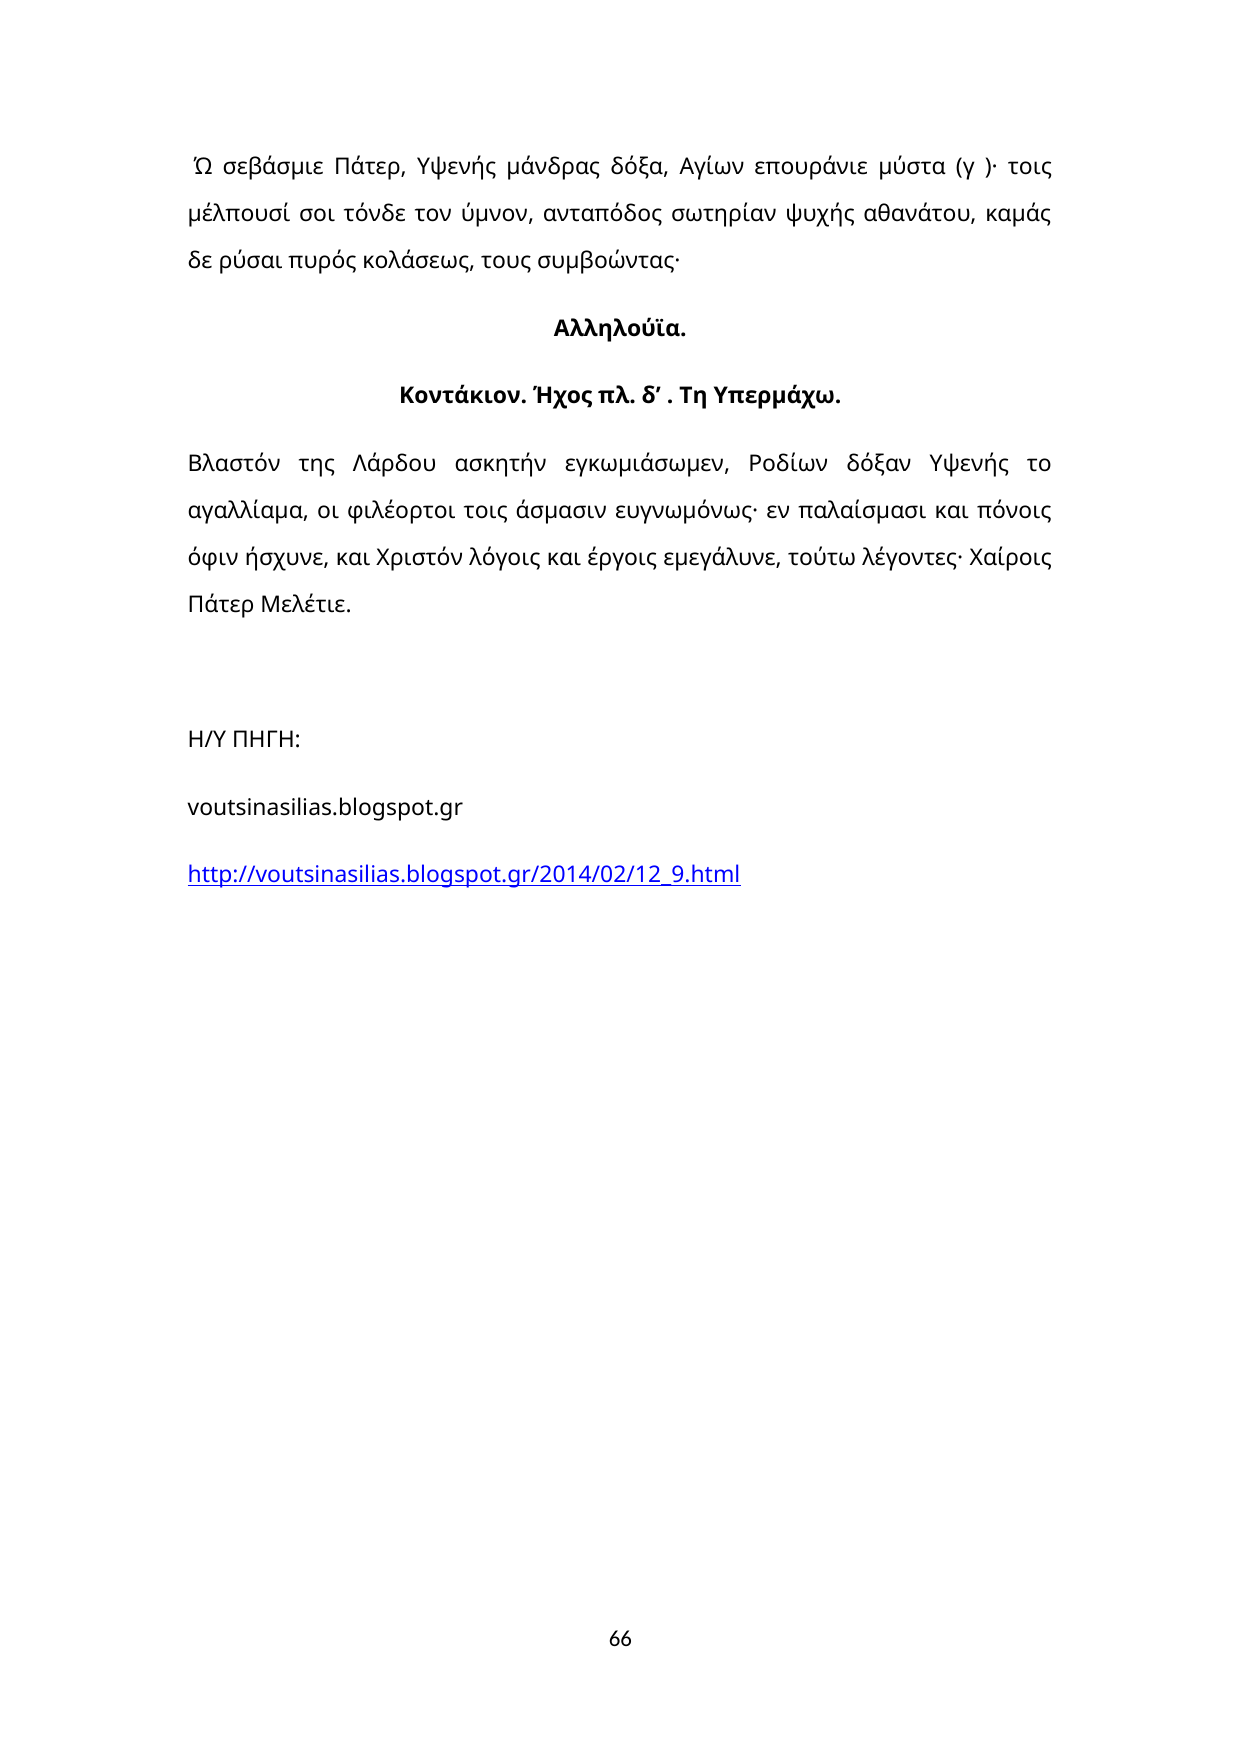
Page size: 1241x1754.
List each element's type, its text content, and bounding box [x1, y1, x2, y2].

text Βλαστόν της Λάρδου ασκητήν εγκωμιάσωμεν, Ροδίων δόξαν Υψενής το αγαλλίαμα, οι φιλέορτοι τοις άσμασιν ευγνωμόνως· εν παλαίσμασι και πόνοις όφιν ήσχυνε, και Χριστόν λόγοις και έργοις εμεγάλυνε, τούτω λέγοντες· Χαίροις Πάτερ Μελέτιε. [187, 447, 1053, 619]
text voutsinasilias.blogspot.gr [187, 791, 1053, 822]
text Ώ σεβάσμιε Πάτερ, Υψενής μάνδρας δόξα, Αγίων επουράνιε μύστα (γ )· τοις μέλπουσί σοι τόνδε τον ύμνον, ανταπόδος σωτηρίαν ψυχής αθανάτου, καμάς δε ρύσαι πυρός κολάσεως, τους συμβοώντας· [187, 150, 1053, 275]
text Η/Υ ΠΗΓΗ: [187, 723, 1053, 754]
text Κοντάκιον. Ήχος πλ. δ’ . Τη Υπερμάχω. [187, 379, 1053, 410]
text http://voutsinasilias.blogspot.gr/2014/02/12_9.html [187, 858, 1053, 889]
text Αλληλούϊα. [187, 311, 1053, 343]
